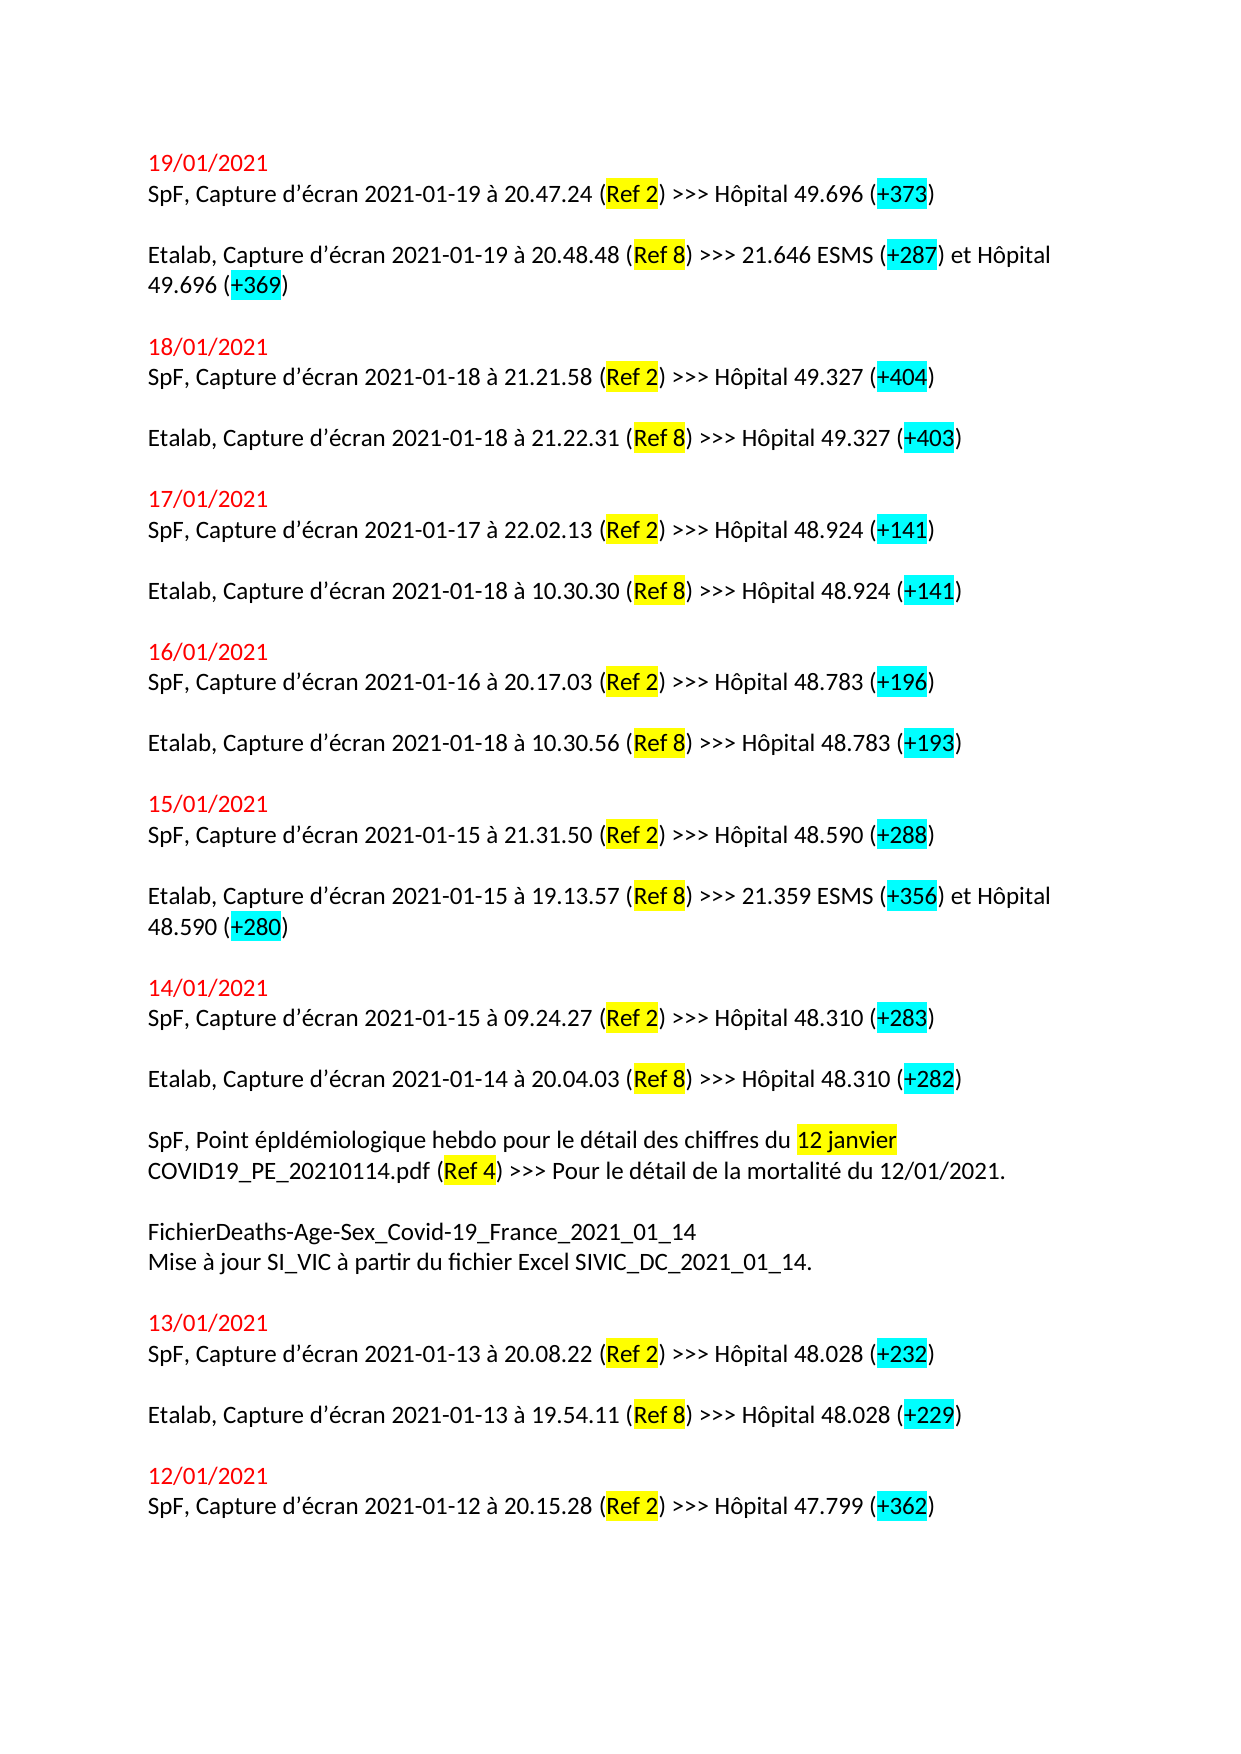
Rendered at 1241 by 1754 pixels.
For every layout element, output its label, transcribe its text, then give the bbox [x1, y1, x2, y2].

text 16/01/2021 [148, 636, 1093, 666]
text SpF, Capture d’écran 2021-01-18 à 21.21.58 (Ref 2) >>> Hôpital 49.327 (+404) [927, 361, 1093, 392]
text SpF, Capture d’écran 2021-01-13 à 20.08.22 (Ref 2) >>> Hôpital 48.028 (+232) [927, 1338, 1093, 1368]
text SpF, Capture d’écran 2021-01-16 à 20.17.03 (Ref 2) >>> Hôpital 48.783 (+196) [148, 666, 606, 697]
text 13/01/2021 [148, 1307, 1093, 1338]
text Etalab, Capture d’écran 2021-01-18 à 10.30.30 (Ref 8) >>> Hôpital 48.924 (+141) [685, 575, 904, 605]
text SpF, Capture d’écran 2021-01-12 à 20.15.28 (Ref 2) >>> Hôpital 47.799 (+362) [658, 1491, 877, 1521]
text Etalab, Capture d’écran 2021-01-15 à 19.13.57 (Ref 8) >>> 21.359 ESMS (+356) et Hôpital 48.590 (+280) [148, 880, 1093, 941]
text 19/01/2021 [148, 148, 1093, 178]
text SpF, Capture d’écran 2021-01-15 à 09.24.27 (Ref 2) >>> Hôpital 48.310 (+283) [658, 1002, 877, 1033]
text Etalab, Capture d’écran 2021-01-18 à 10.30.30 (Ref 8) >>> Hôpital 48.924 (+141) [148, 575, 634, 605]
text SpF, Capture d’écran 2021-01-18 à 21.21.58 (Ref 2) >>> Hôpital 49.327 (+404) [148, 361, 606, 392]
text SpF, Capture d’écran 2021-01-18 à 21.21.58 (Ref 2) >>> Hôpital 49.327 (+404) [658, 361, 877, 392]
text SpF, Capture d’écran 2021-01-19 à 20.47.24 (Ref 2) >>> Hôpital 49.696 (+373) [927, 178, 1093, 209]
text SpF, Capture d’écran 2021-01-15 à 21.31.50 (Ref 2) >>> Hôpital 48.590 (+288) [658, 819, 877, 849]
text SpF, Capture d’écran 2021-01-17 à 22.02.13 (Ref 2) >>> Hôpital 48.924 (+141) [927, 514, 1093, 544]
text 17/01/2021 [148, 483, 1093, 514]
text SpF, Capture d’écran 2021-01-16 à 20.17.03 (Ref 2) >>> Hôpital 48.783 (+196) [927, 666, 1093, 697]
text SpF, Capture d’écran 2021-01-17 à 22.02.13 (Ref 2) >>> Hôpital 48.924 (+141) [658, 514, 877, 544]
text SpF, Capture d’écran 2021-01-15 à 21.31.50 (Ref 2) >>> Hôpital 48.590 (+288) [927, 819, 1093, 849]
text SpF, Capture d’écran 2021-01-12 à 20.15.28 (Ref 2) >>> Hôpital 47.799 (+362) [148, 1491, 606, 1521]
text SpF, Capture d’écran 2021-01-16 à 20.17.03 (Ref 2) >>> Hôpital 48.783 (+196) [658, 666, 877, 697]
text 14/01/2021 [148, 972, 1093, 1002]
text SpF, Capture d’écran 2021-01-13 à 20.08.22 (Ref 2) >>> Hôpital 48.028 (+232) [148, 1338, 606, 1368]
text Etalab, Capture d’écran 2021-01-13 à 19.54.11 (Ref 8) >>> Hôpital 48.028 (+229) [685, 1399, 904, 1429]
text Etalab, Capture d’écran 2021-01-18 à 21.22.31 (Ref 8) >>> Hôpital 49.327 (+403) [148, 422, 634, 453]
text Etalab, Capture d’écran 2021-01-14 à 20.04.03 (Ref 8) >>> Hôpital 48.310 (+282) [685, 1063, 904, 1094]
text SpF, Capture d’écran 2021-01-12 à 20.15.28 (Ref 2) >>> Hôpital 47.799 (+362) [927, 1491, 1093, 1521]
text SpF, Capture d’écran 2021-01-15 à 21.31.50 (Ref 2) >>> Hôpital 48.590 (+288) [148, 819, 606, 849]
text Mise à jour SI_VIC à partir du fichier Excel SIVIC_DC_2021_01_14. [148, 1246, 1093, 1277]
text Etalab, Capture d’écran 2021-01-18 à 10.30.56 (Ref 8) >>> Hôpital 48.783 (+193) [148, 727, 1093, 758]
text SpF, Capture d’écran 2021-01-19 à 20.47.24 (Ref 2) >>> Hôpital 49.696 (+373) [148, 178, 606, 209]
text SpF, Capture d’écran 2021-01-19 à 20.47.24 (Ref 2) >>> Hôpital 49.696 (+373) [658, 178, 877, 209]
text Etalab, Capture d’écran 2021-01-19 à 20.48.48 (Ref 8) >>> 21.646 ESMS (+287) et Hôpital 49.696 (+369) [148, 239, 1093, 300]
text SpF, Capture d’écran 2021-01-15 à 09.24.27 (Ref 2) >>> Hôpital 48.310 (+283) [927, 1002, 1093, 1033]
text 15/01/2021 [148, 788, 1093, 819]
text SpF, Point épIdémiologique hebdo pour le détail des chiffres du 12 janvier COVID19_PE_20210114.pdf (Ref 4) >>> Pour le détail de la mortalité du 12/01/2021. [148, 1124, 1093, 1185]
text 12/01/2021 [148, 1460, 1093, 1491]
text Etalab, Capture d’écran 2021-01-13 à 19.54.11 (Ref 8) >>> Hôpital 48.028 (+229) [148, 1399, 634, 1429]
text SpF, Capture d’écran 2021-01-13 à 20.08.22 (Ref 2) >>> Hôpital 48.028 (+232) [658, 1338, 877, 1368]
text Etalab, Capture d’écran 2021-01-18 à 21.22.31 (Ref 8) >>> Hôpital 49.327 (+403) [685, 422, 904, 453]
text FichierDeaths-Age-Sex_Covid-19_France_2021_01_14 [148, 1216, 1093, 1246]
text Etalab, Capture d’écran 2021-01-14 à 20.04.03 (Ref 8) >>> Hôpital 48.310 (+282) [148, 1063, 634, 1094]
text 18/01/2021 [148, 331, 1093, 361]
text SpF, Capture d’écran 2021-01-15 à 09.24.27 (Ref 2) >>> Hôpital 48.310 (+283) [148, 1002, 606, 1033]
text SpF, Capture d’écran 2021-01-17 à 22.02.13 (Ref 2) >>> Hôpital 48.924 (+141) [148, 514, 606, 544]
